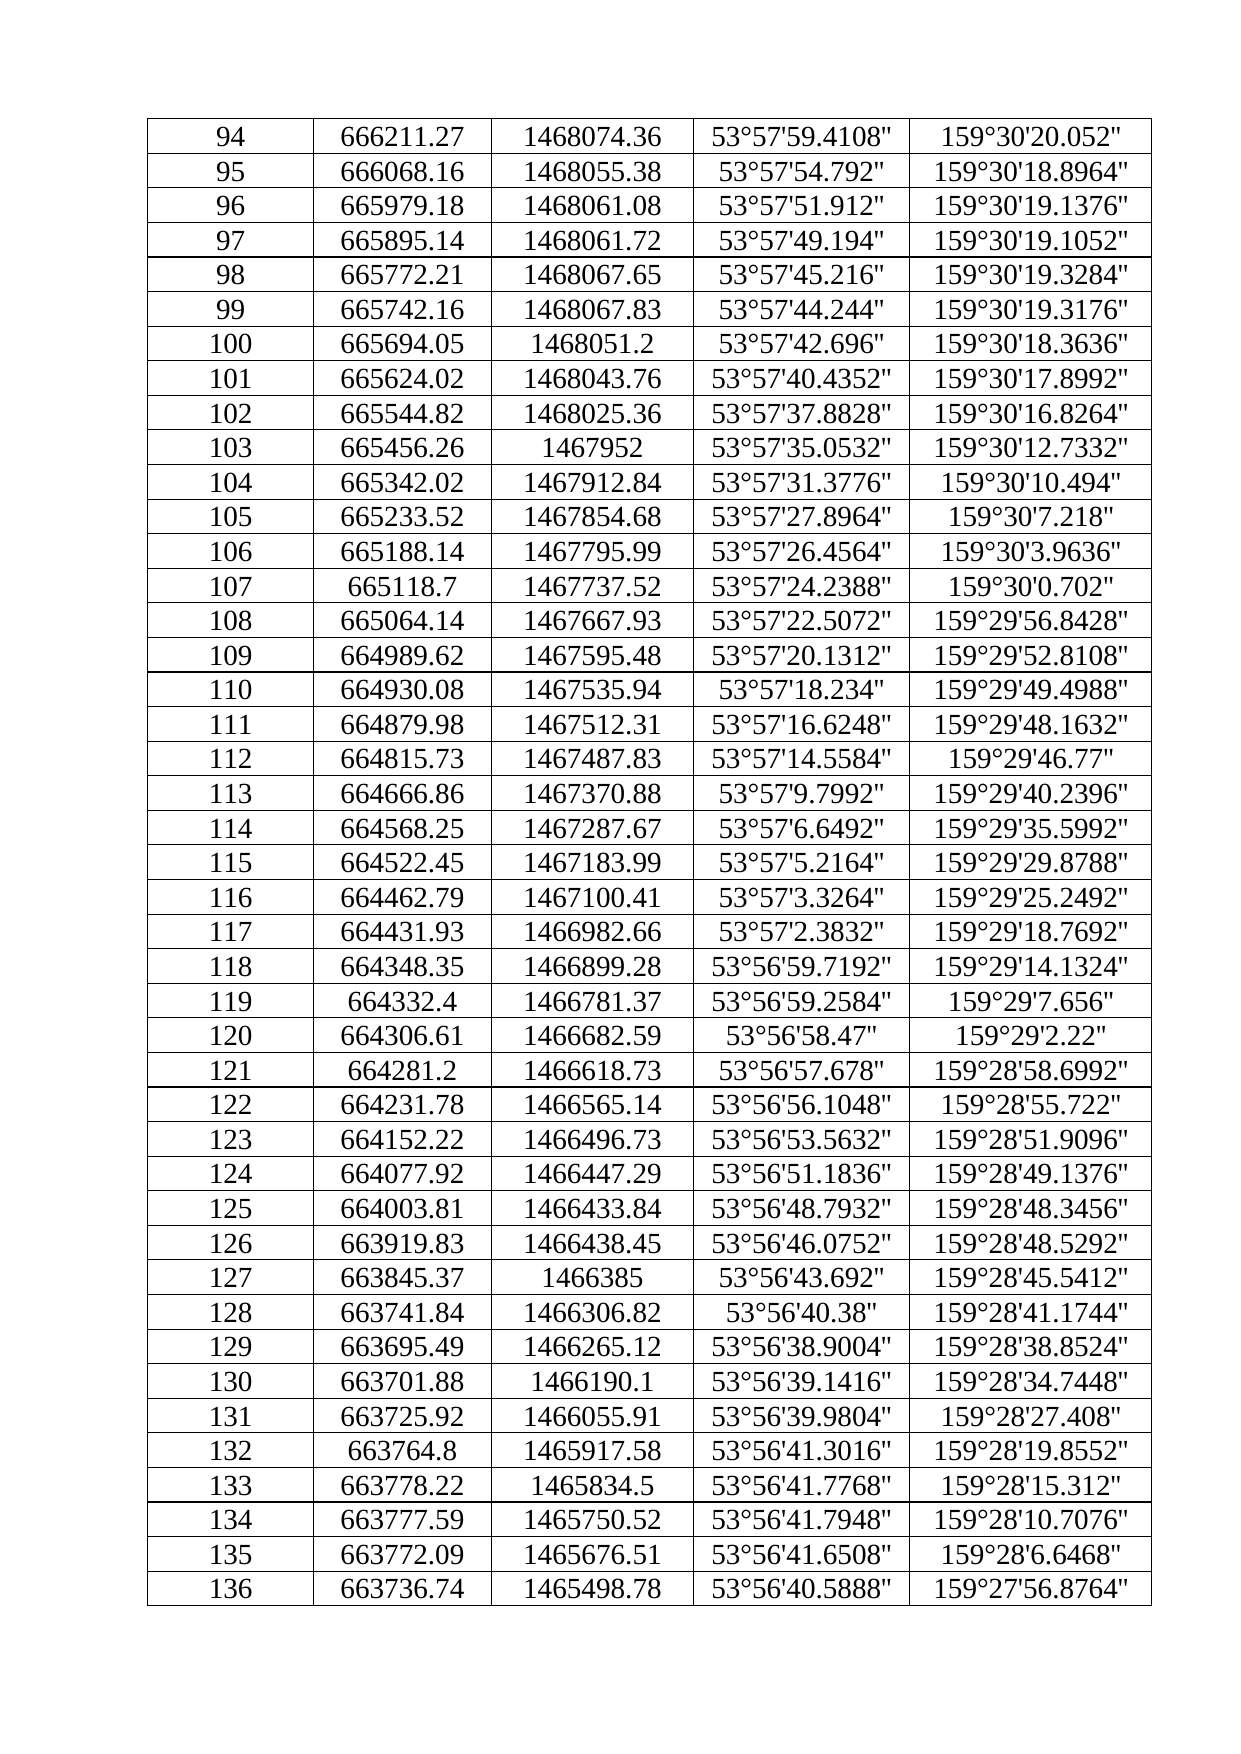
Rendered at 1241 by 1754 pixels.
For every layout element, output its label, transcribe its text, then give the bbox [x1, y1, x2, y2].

table_cell 53°56'51.1836'' [694, 1157, 909, 1190]
table_cell 663741.84 [314, 1295, 491, 1328]
table_cell 664568.25 [314, 811, 491, 844]
table_cell 159°29'18.7692'' [910, 915, 1151, 948]
table_cell 132 [148, 1433, 313, 1467]
table_cell 1467952 [492, 430, 693, 464]
table_cell 53°57'35.0532'' [694, 430, 909, 464]
table_cell 159°29'48.1632'' [910, 707, 1151, 741]
table_cell 102 [148, 396, 313, 429]
table_cell 664332.4 [314, 984, 491, 1017]
table_cell 119 [148, 984, 313, 1017]
table_cell 664152.22 [314, 1122, 491, 1156]
table_cell 665233.52 [314, 500, 491, 533]
table_cell 665188.14 [314, 534, 491, 568]
table_cell 118 [148, 949, 313, 983]
table_cell 1467737.52 [492, 569, 693, 602]
table_cell 109 [148, 638, 313, 671]
table_cell 53°57'31.3776'' [694, 465, 909, 498]
table_cell 663725.92 [314, 1399, 491, 1432]
table_cell 159°28'45.5412'' [910, 1260, 1151, 1294]
table_cell 665064.14 [314, 603, 491, 637]
table_cell 664348.35 [314, 949, 491, 983]
table_cell 1467667.93 [492, 603, 693, 637]
table_cell 111 [148, 707, 313, 741]
table_cell 53°57'3.3264'' [694, 880, 909, 913]
table_cell 159°28'10.7076'' [910, 1503, 1151, 1536]
table_cell 1468074.36 [492, 119, 693, 153]
table_cell 53°56'58.47'' [694, 1018, 909, 1052]
table_cell 663777.59 [314, 1503, 491, 1536]
table_cell 94 [148, 119, 313, 153]
table_cell 664522.45 [314, 845, 491, 879]
table_cell 53°57'14.5584'' [694, 742, 909, 775]
table_cell 53°56'53.5632'' [694, 1122, 909, 1156]
table_cell 159°29'46.77'' [910, 742, 1151, 775]
table_cell 53°57'2.3832'' [694, 915, 909, 948]
table_cell 1466496.73 [492, 1122, 693, 1156]
table_cell 1466438.45 [492, 1226, 693, 1259]
table_cell 53°56'39.1416'' [694, 1364, 909, 1398]
table_cell 53°56'46.0752'' [694, 1226, 909, 1259]
table_cell 53°57'20.1312'' [694, 638, 909, 671]
table_cell 159°30'7.218'' [910, 500, 1151, 533]
table_cell 1467100.41 [492, 880, 693, 913]
table_cell 159°30'20.052'' [910, 119, 1151, 153]
table_cell 53°56'48.7932'' [694, 1191, 909, 1225]
table_cell 98 [148, 258, 313, 291]
table_cell 663736.74 [314, 1572, 491, 1605]
table_cell 53°57'54.792'' [694, 154, 909, 187]
table_cell 53°57'37.8828'' [694, 396, 909, 429]
table_cell 110 [148, 673, 313, 706]
table_cell 665694.05 [314, 327, 491, 360]
table_cell 663778.22 [314, 1468, 491, 1501]
table_cell 663845.37 [314, 1260, 491, 1294]
table_cell 159°29'7.656'' [910, 984, 1151, 1017]
table_cell 159°28'48.5292'' [910, 1226, 1151, 1259]
table_cell 664077.92 [314, 1157, 491, 1190]
table_cell 159°29'2.22'' [910, 1018, 1151, 1052]
table_cell 124 [148, 1157, 313, 1190]
table_cell 1466781.37 [492, 984, 693, 1017]
table_cell 1466306.82 [492, 1295, 693, 1328]
table_cell 53°57'6.6492'' [694, 811, 909, 844]
table_cell 159°30'18.3636'' [910, 327, 1151, 360]
table_cell 1468055.38 [492, 154, 693, 187]
table_cell 159°28'27.408'' [910, 1399, 1151, 1432]
table_cell 159°30'10.494'' [910, 465, 1151, 498]
table_cell 159°30'0.702'' [910, 569, 1151, 602]
table_cell 107 [148, 569, 313, 602]
table_cell 663772.09 [314, 1537, 491, 1571]
table_cell 106 [148, 534, 313, 568]
table_cell 95 [148, 154, 313, 187]
table_cell 122 [148, 1088, 313, 1121]
table_cell 133 [148, 1468, 313, 1501]
table_cell 1466433.84 [492, 1191, 693, 1225]
table_cell 159°28'38.8524'' [910, 1330, 1151, 1363]
table_cell 665544.82 [314, 396, 491, 429]
table_cell 663695.49 [314, 1330, 491, 1363]
table_cell 1468067.65 [492, 258, 693, 291]
table_cell 108 [148, 603, 313, 637]
table_cell 159°29'40.2396'' [910, 776, 1151, 810]
table_cell 115 [148, 845, 313, 879]
table_cell 159°28'49.1376'' [910, 1157, 1151, 1190]
table_cell 114 [148, 811, 313, 844]
table_cell 159°30'19.1376'' [910, 188, 1151, 222]
table_cell 131 [148, 1399, 313, 1432]
table_cell 159°28'55.722'' [910, 1088, 1151, 1121]
table_cell 53°57'26.4564'' [694, 534, 909, 568]
table_cell 53°57'9.7992'' [694, 776, 909, 810]
table_cell 664930.08 [314, 673, 491, 706]
table_cell 159°30'18.8964'' [910, 154, 1151, 187]
table_cell 159°30'12.7332'' [910, 430, 1151, 464]
table_cell 1468067.83 [492, 292, 693, 326]
table_cell 1466982.66 [492, 915, 693, 948]
table_cell 159°28'19.8552'' [910, 1433, 1151, 1467]
table_cell 664431.93 [314, 915, 491, 948]
table_cell 1465498.78 [492, 1572, 693, 1605]
table_cell 53°56'41.7948'' [694, 1503, 909, 1536]
table_cell 113 [148, 776, 313, 810]
table_cell 1465834.5 [492, 1468, 693, 1501]
table_cell 1466265.12 [492, 1330, 693, 1363]
table_cell 53°57'40.4352'' [694, 361, 909, 395]
table_cell 128 [148, 1295, 313, 1328]
table_cell 1465676.51 [492, 1537, 693, 1571]
table_cell 1468025.36 [492, 396, 693, 429]
table_cell 1468051.2 [492, 327, 693, 360]
table_cell 159°28'58.6992'' [910, 1053, 1151, 1086]
table_cell 105 [148, 500, 313, 533]
table_cell 666211.27 [314, 119, 491, 153]
table_cell 159°30'17.8992'' [910, 361, 1151, 395]
table_cell 1467595.48 [492, 638, 693, 671]
table_cell 1468043.76 [492, 361, 693, 395]
table_cell 53°57'45.216'' [694, 258, 909, 291]
table_cell 159°30'19.1052'' [910, 223, 1151, 256]
table_cell 136 [148, 1572, 313, 1605]
table_cell 53°56'57.678'' [694, 1053, 909, 1086]
table_cell 135 [148, 1537, 313, 1571]
table_cell 1467512.31 [492, 707, 693, 741]
table_cell 100 [148, 327, 313, 360]
table_cell 1467287.67 [492, 811, 693, 844]
table_cell 1466055.91 [492, 1399, 693, 1432]
table_cell 112 [148, 742, 313, 775]
table_cell 664281.2 [314, 1053, 491, 1086]
table_cell 53°57'59.4108'' [694, 119, 909, 153]
table_cell 1467795.99 [492, 534, 693, 568]
table_cell 53°57'49.194'' [694, 223, 909, 256]
table_cell 665456.26 [314, 430, 491, 464]
table_cell 664003.81 [314, 1191, 491, 1225]
table_cell 159°30'19.3176'' [910, 292, 1151, 326]
table_cell 53°56'56.1048'' [694, 1088, 909, 1121]
table_cell 159°30'19.3284'' [910, 258, 1151, 291]
table_cell 97 [148, 223, 313, 256]
table_cell 53°57'5.2164'' [694, 845, 909, 879]
table_cell 53°57'27.8964'' [694, 500, 909, 533]
table_cell 159°28'6.6468'' [910, 1537, 1151, 1571]
table_cell 1467487.83 [492, 742, 693, 775]
table_cell 159°29'29.8788'' [910, 845, 1151, 879]
table_cell 664666.86 [314, 776, 491, 810]
table_cell 99 [148, 292, 313, 326]
table_cell 665624.02 [314, 361, 491, 395]
table_cell 53°56'41.6508'' [694, 1537, 909, 1571]
table_cell 53°57'24.2388'' [694, 569, 909, 602]
table_cell 120 [148, 1018, 313, 1052]
table_cell 1468061.08 [492, 188, 693, 222]
table_cell 125 [148, 1191, 313, 1225]
table_cell 116 [148, 880, 313, 913]
table_cell 1467370.88 [492, 776, 693, 810]
table_cell 1466190.1 [492, 1364, 693, 1398]
table_cell 101 [148, 361, 313, 395]
table_cell 664231.78 [314, 1088, 491, 1121]
table_cell 127 [148, 1260, 313, 1294]
table_cell 53°57'16.6248'' [694, 707, 909, 741]
table_cell 159°28'48.3456'' [910, 1191, 1151, 1225]
table_cell 103 [148, 430, 313, 464]
table_cell 53°56'40.38'' [694, 1295, 909, 1328]
table_cell 664989.62 [314, 638, 491, 671]
table_cell 53°56'39.9804'' [694, 1399, 909, 1432]
table_cell 134 [148, 1503, 313, 1536]
table_cell 159°29'56.8428'' [910, 603, 1151, 637]
table_cell 663764.8 [314, 1433, 491, 1467]
table_cell 159°30'16.8264'' [910, 396, 1151, 429]
table_cell 159°27'56.8764'' [910, 1572, 1151, 1605]
table_cell 96 [148, 188, 313, 222]
table_cell 159°29'49.4988'' [910, 673, 1151, 706]
table_cell 664815.73 [314, 742, 491, 775]
table_cell 121 [148, 1053, 313, 1086]
table_cell 123 [148, 1122, 313, 1156]
table_cell 1466618.73 [492, 1053, 693, 1086]
table_cell 53°57'42.696'' [694, 327, 909, 360]
table_cell 130 [148, 1364, 313, 1398]
table_cell 126 [148, 1226, 313, 1259]
table_cell 159°28'41.1744'' [910, 1295, 1151, 1328]
table_cell 1467854.68 [492, 500, 693, 533]
table_cell 159°29'52.8108'' [910, 638, 1151, 671]
table_cell 1466899.28 [492, 949, 693, 983]
table_cell 1467183.99 [492, 845, 693, 879]
table_cell 664879.98 [314, 707, 491, 741]
table_cell 53°56'40.5888'' [694, 1572, 909, 1605]
table_cell 1467535.94 [492, 673, 693, 706]
table_cell 159°28'34.7448'' [910, 1364, 1151, 1398]
table_cell 665979.18 [314, 188, 491, 222]
table_cell 665742.16 [314, 292, 491, 326]
table_cell 665118.7 [314, 569, 491, 602]
table_cell 1466682.59 [492, 1018, 693, 1052]
table_cell 53°57'22.5072'' [694, 603, 909, 637]
table_cell 665895.14 [314, 223, 491, 256]
table_cell 104 [148, 465, 313, 498]
table_cell 1468061.72 [492, 223, 693, 256]
table_cell 159°28'15.312'' [910, 1468, 1151, 1501]
table_cell 53°57'44.244'' [694, 292, 909, 326]
table_cell 53°57'18.234'' [694, 673, 909, 706]
table_cell 53°56'41.3016'' [694, 1433, 909, 1467]
table_cell 159°30'3.9636'' [910, 534, 1151, 568]
table_cell 53°56'43.692'' [694, 1260, 909, 1294]
table_cell 1466447.29 [492, 1157, 693, 1190]
table_cell 129 [148, 1330, 313, 1363]
table_cell 53°57'51.912'' [694, 188, 909, 222]
table_cell 117 [148, 915, 313, 948]
table_cell 663919.83 [314, 1226, 491, 1259]
table_cell 159°29'14.1324'' [910, 949, 1151, 983]
table_cell 1466565.14 [492, 1088, 693, 1121]
table_cell 159°28'51.9096'' [910, 1122, 1151, 1156]
table_cell 159°29'35.5992'' [910, 811, 1151, 844]
table_cell 53°56'59.7192'' [694, 949, 909, 983]
table_cell 663701.88 [314, 1364, 491, 1398]
table_cell 1466385 [492, 1260, 693, 1294]
table_cell 53°56'41.7768'' [694, 1468, 909, 1501]
table_cell 664462.79 [314, 880, 491, 913]
table_cell 665342.02 [314, 465, 491, 498]
table_cell 666068.16 [314, 154, 491, 187]
table_cell 664306.61 [314, 1018, 491, 1052]
table_cell 53°56'38.9004'' [694, 1330, 909, 1363]
table_cell 1465917.58 [492, 1433, 693, 1467]
table_cell 53°56'59.2584'' [694, 984, 909, 1017]
table_cell 1465750.52 [492, 1503, 693, 1536]
table_cell 665772.21 [314, 258, 491, 291]
table_cell 159°29'25.2492'' [910, 880, 1151, 913]
table_cell 1467912.84 [492, 465, 693, 498]
